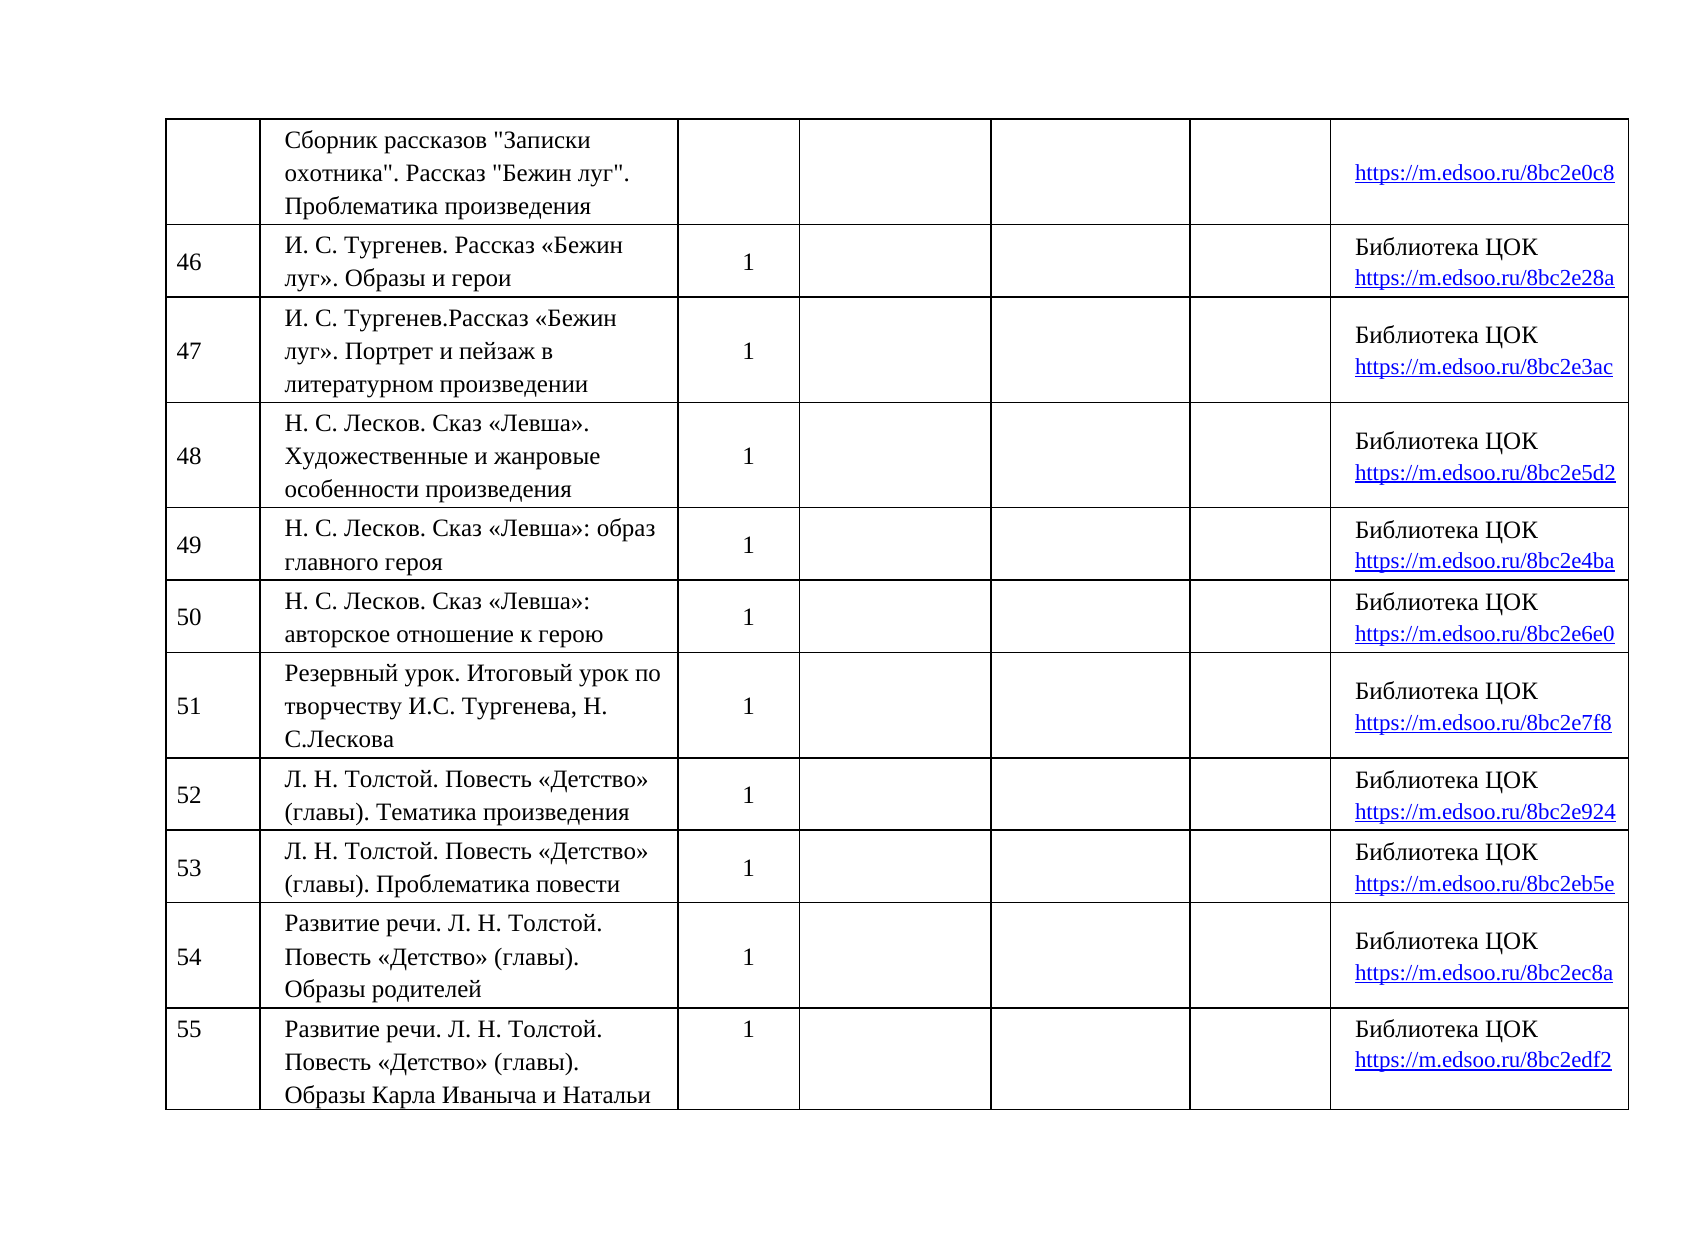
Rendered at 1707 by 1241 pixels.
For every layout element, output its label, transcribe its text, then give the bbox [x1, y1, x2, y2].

table_cell 1 [679, 298, 799, 401]
table_cell [1191, 120, 1330, 223]
table_cell 1 [679, 120, 799, 223]
table_cell 55 [167, 1009, 259, 1109]
table_cell 54 [167, 903, 259, 1007]
table_cell И. С. Тургенев.Рассказ «Бежин луг». Портрет и пейзаж в литературном произведении [261, 298, 677, 401]
table_cell 1 [679, 759, 799, 829]
table_cell [992, 903, 1189, 1007]
table_cell Библиотека ЦОК https://m.edsoo.ru/8bc2eb5e [1331, 831, 1628, 902]
table_cell Библиотека ЦОК https://m.edsoo.ru/8bc2e7f8 [1331, 653, 1628, 757]
table_cell [992, 403, 1189, 507]
table_cell [800, 653, 990, 757]
table_cell [800, 581, 990, 652]
table_cell 47 [167, 298, 259, 401]
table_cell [1331, 120, 1628, 223]
table_cell [992, 759, 1189, 829]
table_cell [800, 1009, 990, 1109]
table_cell 1 [679, 225, 799, 296]
table_cell 1 [679, 1009, 799, 1109]
table_cell 1 [679, 831, 799, 902]
table_cell 50 [167, 581, 259, 652]
table_cell Библиотека ЦОК https://m.edsoo.ru/8bc2e5d2 [1331, 403, 1628, 507]
table_cell [992, 225, 1189, 296]
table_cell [261, 1009, 677, 1109]
table_cell [800, 120, 990, 223]
table_cell 51 [167, 653, 259, 757]
table_cell 1 [679, 403, 799, 507]
table_cell Библиотека ЦОК https://m.edsoo.ru/8bc2e924 [1331, 759, 1628, 829]
table_cell Н. С. Лесков. Сказ «Левша»: образ главного героя [261, 508, 677, 579]
table_cell [800, 903, 990, 1007]
table_cell [800, 298, 990, 401]
table_cell [1191, 653, 1330, 757]
table_cell [992, 120, 1189, 223]
table_cell 52 [167, 759, 259, 829]
table_cell [992, 1009, 1189, 1109]
table_cell И. С. Тургенев. Рассказ «Бежин луг». Образы и герои [261, 225, 677, 296]
table_cell 53 [167, 831, 259, 902]
table_cell [1191, 403, 1330, 507]
table_cell [1191, 1009, 1330, 1109]
table_cell [1191, 759, 1330, 829]
table_cell [1191, 225, 1330, 296]
table_cell 1 [679, 653, 799, 757]
table_cell Л. Н. Толстой. Повесть «Детство» (главы). Проблематика повести [261, 831, 677, 902]
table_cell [1331, 1009, 1628, 1109]
table_cell 1 [679, 903, 799, 1007]
table_cell Библиотека ЦОК https://m.edsoo.ru/8bc2e6e0 [1331, 581, 1628, 652]
table_cell 48 [167, 403, 259, 507]
table_cell 1 [679, 581, 799, 652]
table_cell [1191, 508, 1330, 579]
table_cell [992, 653, 1189, 757]
table_cell Развитие речи. Л. Н. Толстой. Повесть «Детство» (главы). Образы родителей [261, 903, 677, 1007]
table_cell 46 [167, 225, 259, 296]
table_cell Библиотека ЦОК https://m.edsoo.ru/8bc2e4ba [1331, 508, 1628, 579]
table_cell [800, 759, 990, 829]
table_cell [992, 508, 1189, 579]
table_cell [1191, 298, 1330, 401]
table_cell Резервный урок. Итоговый урок по творчеству И.С. Тургенева, Н. С.Лескова [261, 653, 677, 757]
table_cell [800, 225, 990, 296]
table_cell Библиотека ЦОК https://m.edsoo.ru/8bc2e3ac [1331, 298, 1628, 401]
table_cell [992, 581, 1189, 652]
table_cell [992, 298, 1189, 401]
table_cell 45 [167, 120, 259, 223]
table_cell Н. С. Лесков. Сказ «Левша»: авторское отношение к герою [261, 581, 677, 652]
table_cell 1 [679, 508, 799, 579]
table_cell [800, 831, 990, 902]
table_cell Н. С. Лесков. Сказ «Левша». Художественные и жанровые особенности произведения [261, 403, 677, 507]
table_cell [800, 508, 990, 579]
table_cell Библиотека ЦОК https://m.edsoo.ru/8bc2ec8a [1331, 903, 1628, 1007]
table_cell [1191, 831, 1330, 902]
table_cell [1191, 903, 1330, 1007]
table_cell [261, 120, 677, 223]
table_cell [1191, 581, 1330, 652]
table_cell Л. Н. Толстой. Повесть «Детство» (главы). Тематика произведения [261, 759, 677, 829]
table_cell Библиотека ЦОК https://m.edsoo.ru/8bc2e28a [1331, 225, 1628, 296]
table_cell 49 [167, 508, 259, 579]
table_cell [800, 403, 990, 507]
table_cell [992, 831, 1189, 902]
